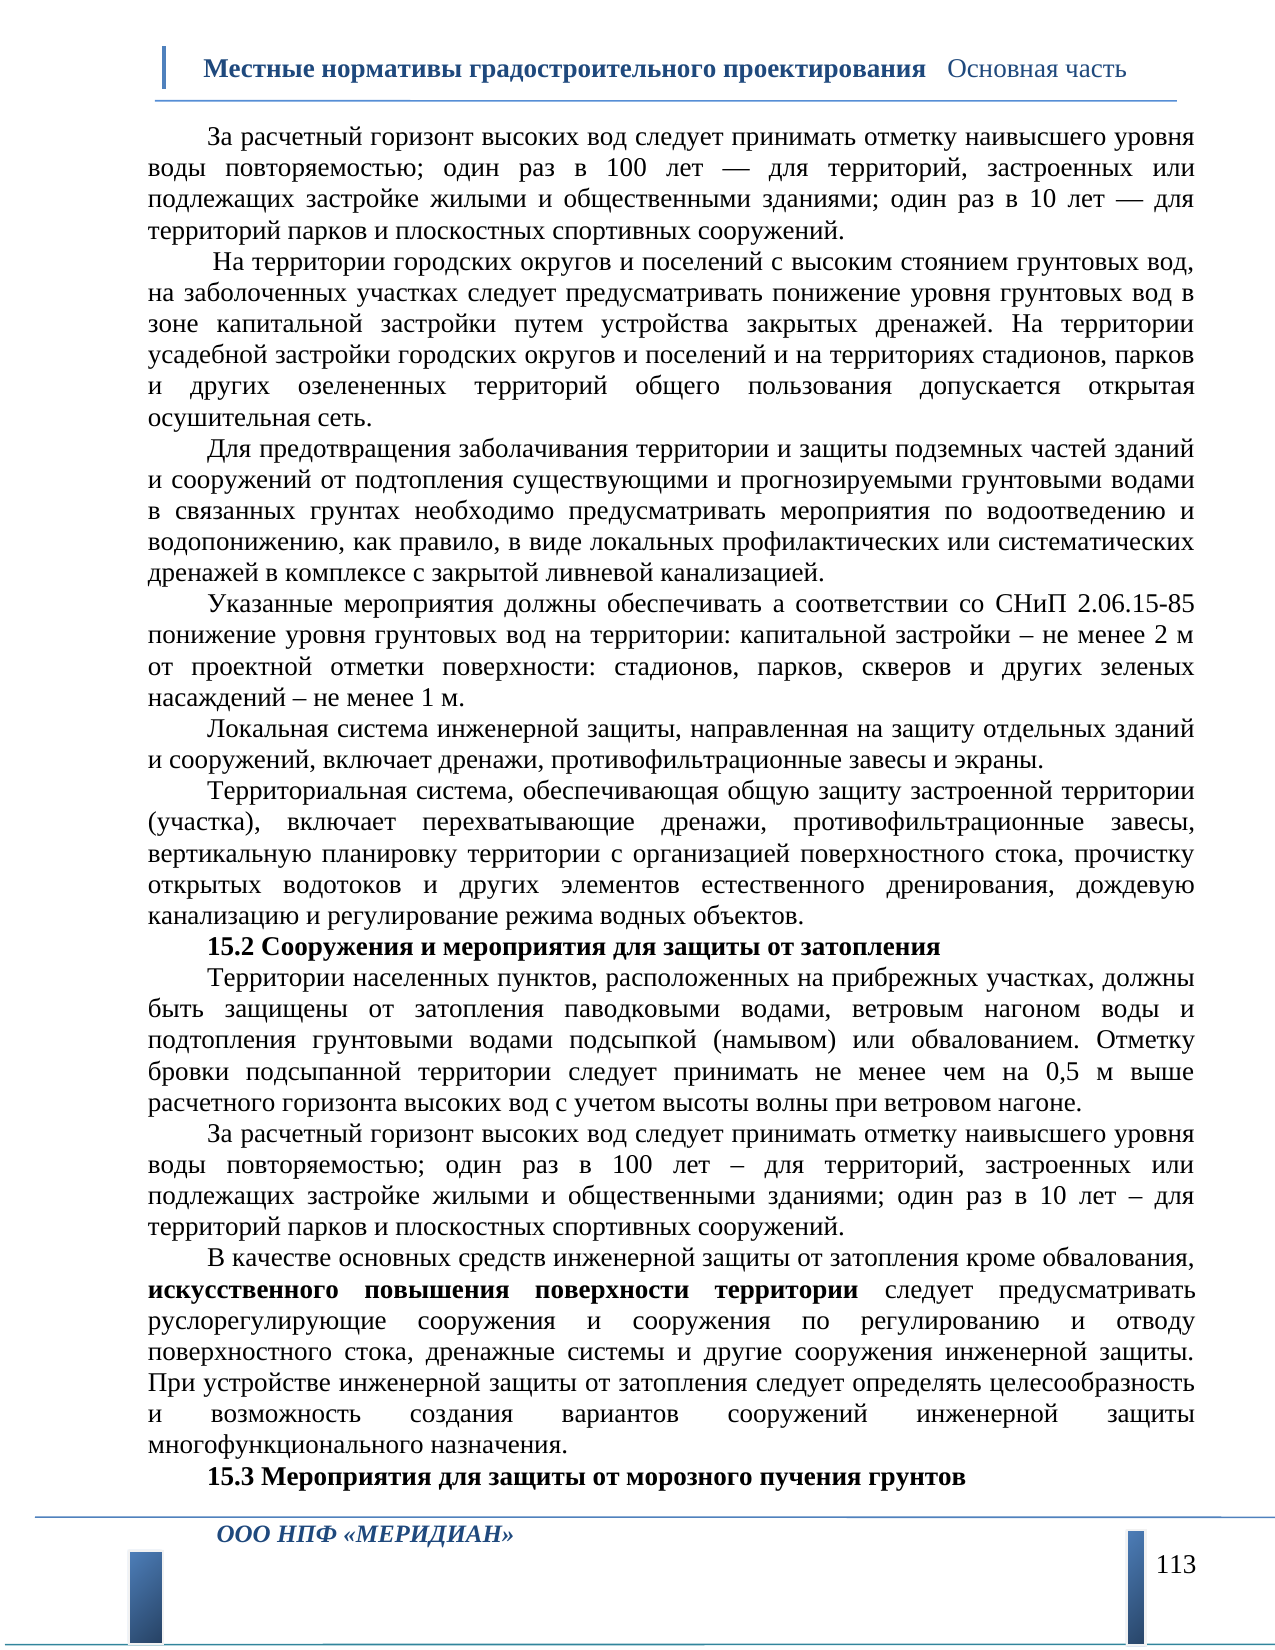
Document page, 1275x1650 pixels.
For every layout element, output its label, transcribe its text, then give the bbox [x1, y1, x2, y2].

text Локальная система инженерной защиты, направленная на защиту отдельных зданий и сооружений, включает дренажи, противофильтрационные завесы и экраны. [148, 712, 1196, 774]
text Территории населенных пунктов, расположенных на прибрежных участках, должны быть защищены от затопления паводковыми водами, ветровым нагоном воды и подтопления грунтовыми водами подсыпкой (намывом) или обвалованием. Отметку бровки подсыпанной территории следует принимать не менее чем на выше расчетного горизонта высоких вод с учетом высоты волны при ветровом нагоне. [148, 961, 1196, 1117]
text 15.3 Мероприятия для защиты от морозного пучения грунтов [148, 1459, 1196, 1491]
text 15.2 Сооружения и мероприятия для защиты от затопления [148, 930, 1196, 961]
text На территории городских округов и поселений с высоким стоянием грунтовых вод, на заболоченных участках следует предусматривать понижение уровня грунтовых вод в зоне капитальной застройки путем устройства закрытых дренажей. На территории усадебной застройки городских округов и поселений и на территориях стадионов, парков и других озелененных территорий общего пользования допускается открытая осушительная сеть. [148, 245, 1196, 432]
text Для предотвращения заболачивания территории и защиты подземных частей зданий и сооружений от подтопления существующими и прогнозируемыми грунтовыми водами в связанных грунтах необходимо предусматривать мероприятия по водоотведению и водопонижению, как правило, в виде локальных профилактических или систематических дренажей в комплексе с закрытой ливневой канализацией. [148, 432, 1196, 587]
text За расчетный горизонт высоких вод следует принимать отметку наивысшего уровня воды повторяемостью; один раз в 100 лет — для территорий, застроенных или подлежащих застройке жилыми и общественными зданиями; один раз в 10 лет — для территорий парков и плоскостных спортивных сооружений. [148, 120, 1196, 245]
text За расчетный горизонт высоких вод следует принимать отметку наивысшего уровня воды повторяемостью; один раз в 100 лет – для территорий, застроенных или подлежащих застройке жилыми и общественными зданиями; один раз в 10 лет – для территорий парков и плоскостных спортивных сооружений. [148, 1117, 1196, 1242]
text Территориальная система, обеспечивающая общую защиту застроенной территории (участка), включает перехватывающие дренажи, противофильтрационные завесы, вертикальную планировку территории с организацией поверхностного стока, прочистку открытых водотоков и других элементов естественного дренирования, дождевую канализацию и регулирование режима водных объектов. [148, 774, 1196, 930]
text В качестве основных средств инженерной защиты от затопления кроме обвалования, искусственного повышения поверхности территории следует предусматривать руслорегулирующие сооружения и сооружения по регулированию и отводу поверхностного стока, дренажные системы и другие сооружения инженерной защиты. При устройстве инженерной защиты от затопления следует определять целесообразность и возможность создания вариантов сооружений инженерной защиты многофункционального назначения. [148, 1242, 1196, 1459]
text Указанные мероприятия должны обеспечивать а соответствии со СНиП 2.06.15-85 понижение уровня грунтовых вод на территории: капитальной застройки – не менее от проектной отметки поверхности: стадионов, парков, скверов и других зеленых насаждений – не менее . [148, 587, 1196, 712]
